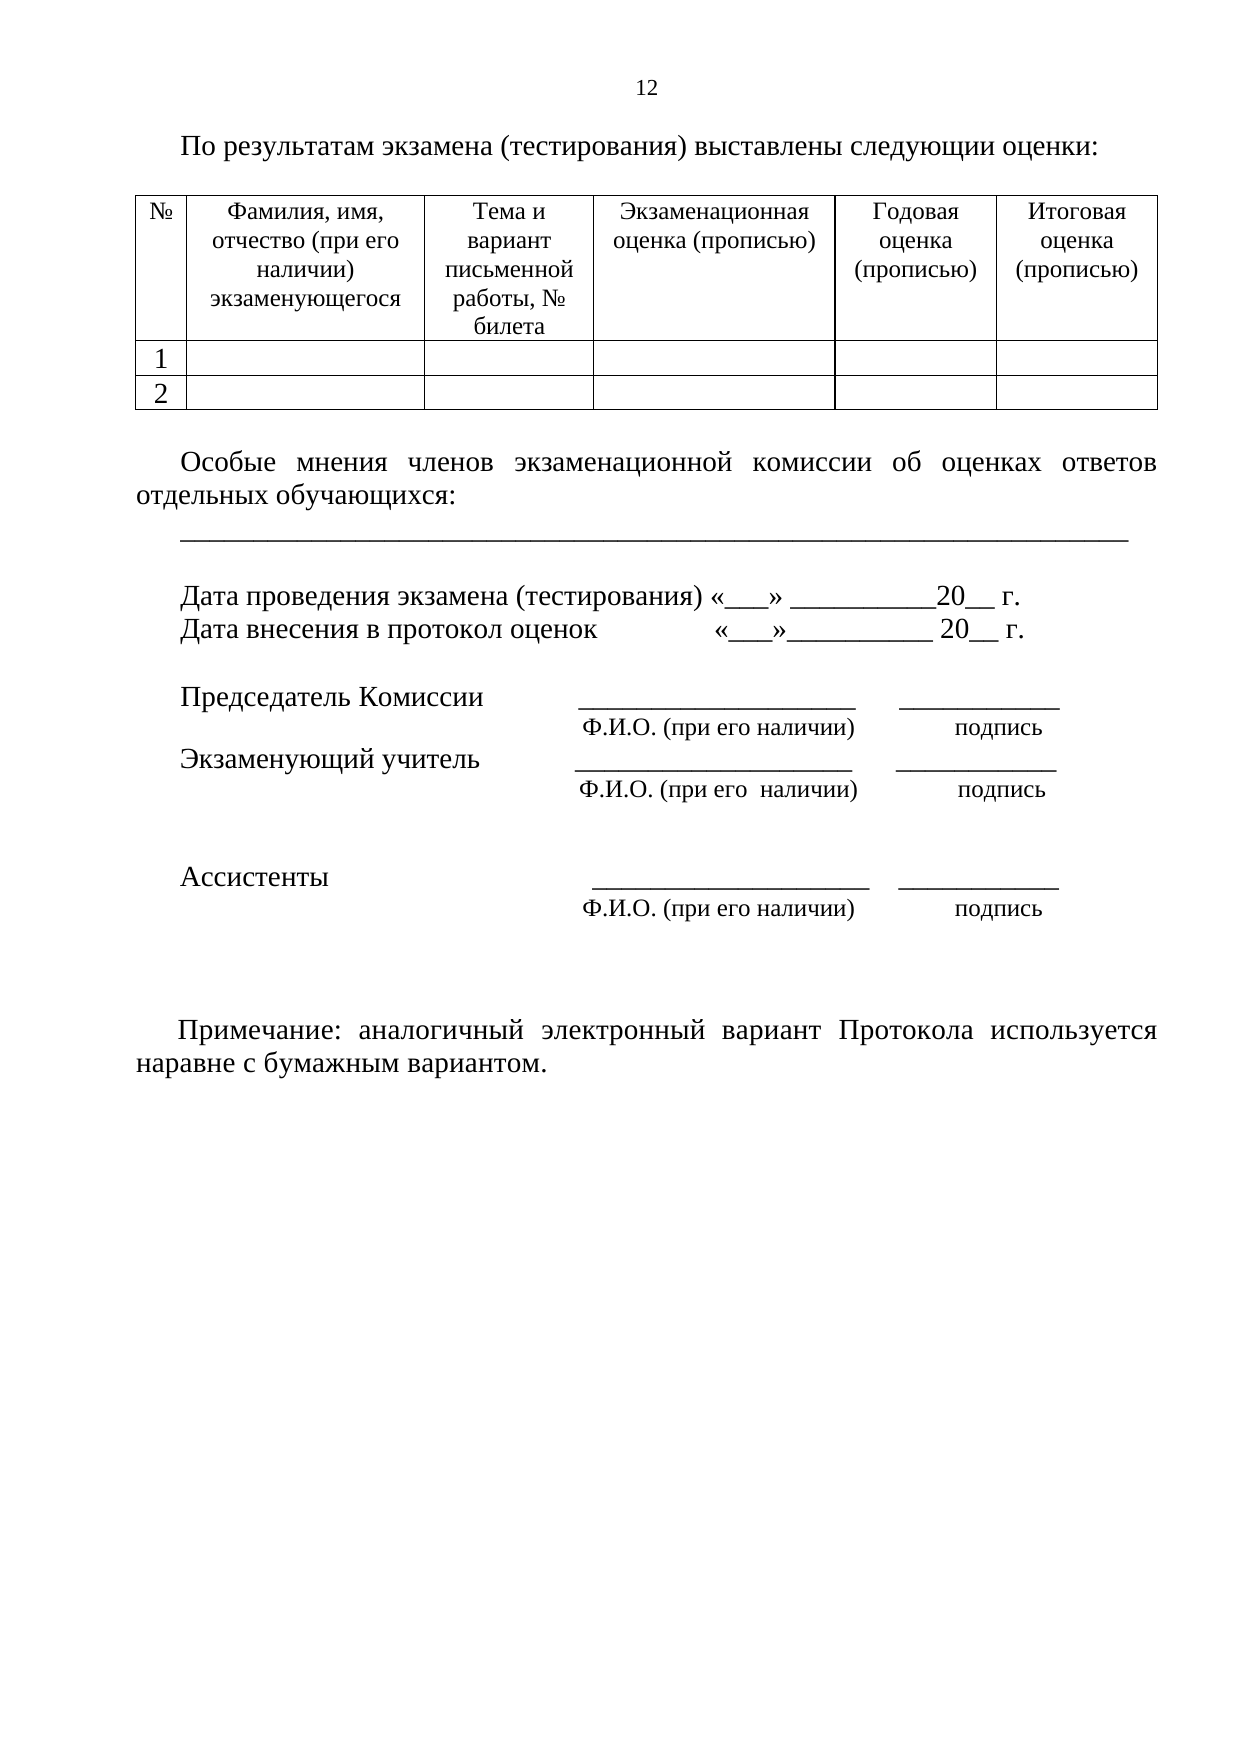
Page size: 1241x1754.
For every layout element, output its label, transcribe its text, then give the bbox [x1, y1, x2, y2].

text Ассистенты ___________________ ___________ [136, 859, 1157, 893]
table_cell [997, 376, 1157, 409]
table_cell [425, 341, 593, 375]
table_cell [836, 341, 996, 375]
text Дата внесения в протокол оценок «___»__________ 20__ г. [136, 612, 1157, 645]
table_header Фамилия, имя, отчество (при его наличии) экзаменующегося [187, 196, 424, 340]
table_cell [997, 341, 1157, 375]
text Ф.И.О. (при его наличии) подпись [136, 712, 1157, 741]
table_cell [187, 341, 424, 375]
table_header Экзаменационная оценка (прописью) [594, 196, 834, 340]
table_header Итоговая оценка (прописью) [997, 196, 1157, 340]
table_cell 1 [136, 341, 186, 375]
table_header Тема и вариант письменной работы, № билета [425, 196, 593, 340]
text Примечание: аналогичный электронный вариант Протокола используется наравне с бумажным вариантом. [136, 1012, 1157, 1079]
text Особые мнения членов экзаменационной комиссии об оценках ответов отдельных обучающихся: [136, 444, 1157, 511]
text Ф.И.О. (при его наличии) подпись [136, 893, 1157, 922]
table_cell [187, 376, 424, 409]
table_cell [594, 376, 834, 409]
text Дата проведения экзамена (тестирования) «___» __________20__ г. [136, 578, 1157, 612]
table_header Годовая оценка (прописью) [836, 196, 996, 340]
table_cell [836, 376, 996, 409]
text Ф.И.О. (при его наличии) подпись [136, 774, 1157, 803]
table_cell [425, 376, 593, 409]
text Председатель Комиссии ___________________ ___________ [136, 679, 1157, 712]
table_cell 2 [136, 376, 186, 409]
text _________________________________________________________________ [136, 511, 1157, 544]
table_cell [594, 341, 834, 375]
table_header № [136, 196, 186, 340]
text Экзаменующий учитель ___________________ ___________ [136, 741, 1157, 774]
text По результатам экзамена (тестирования) выставлены следующии оценки: [136, 128, 1157, 162]
